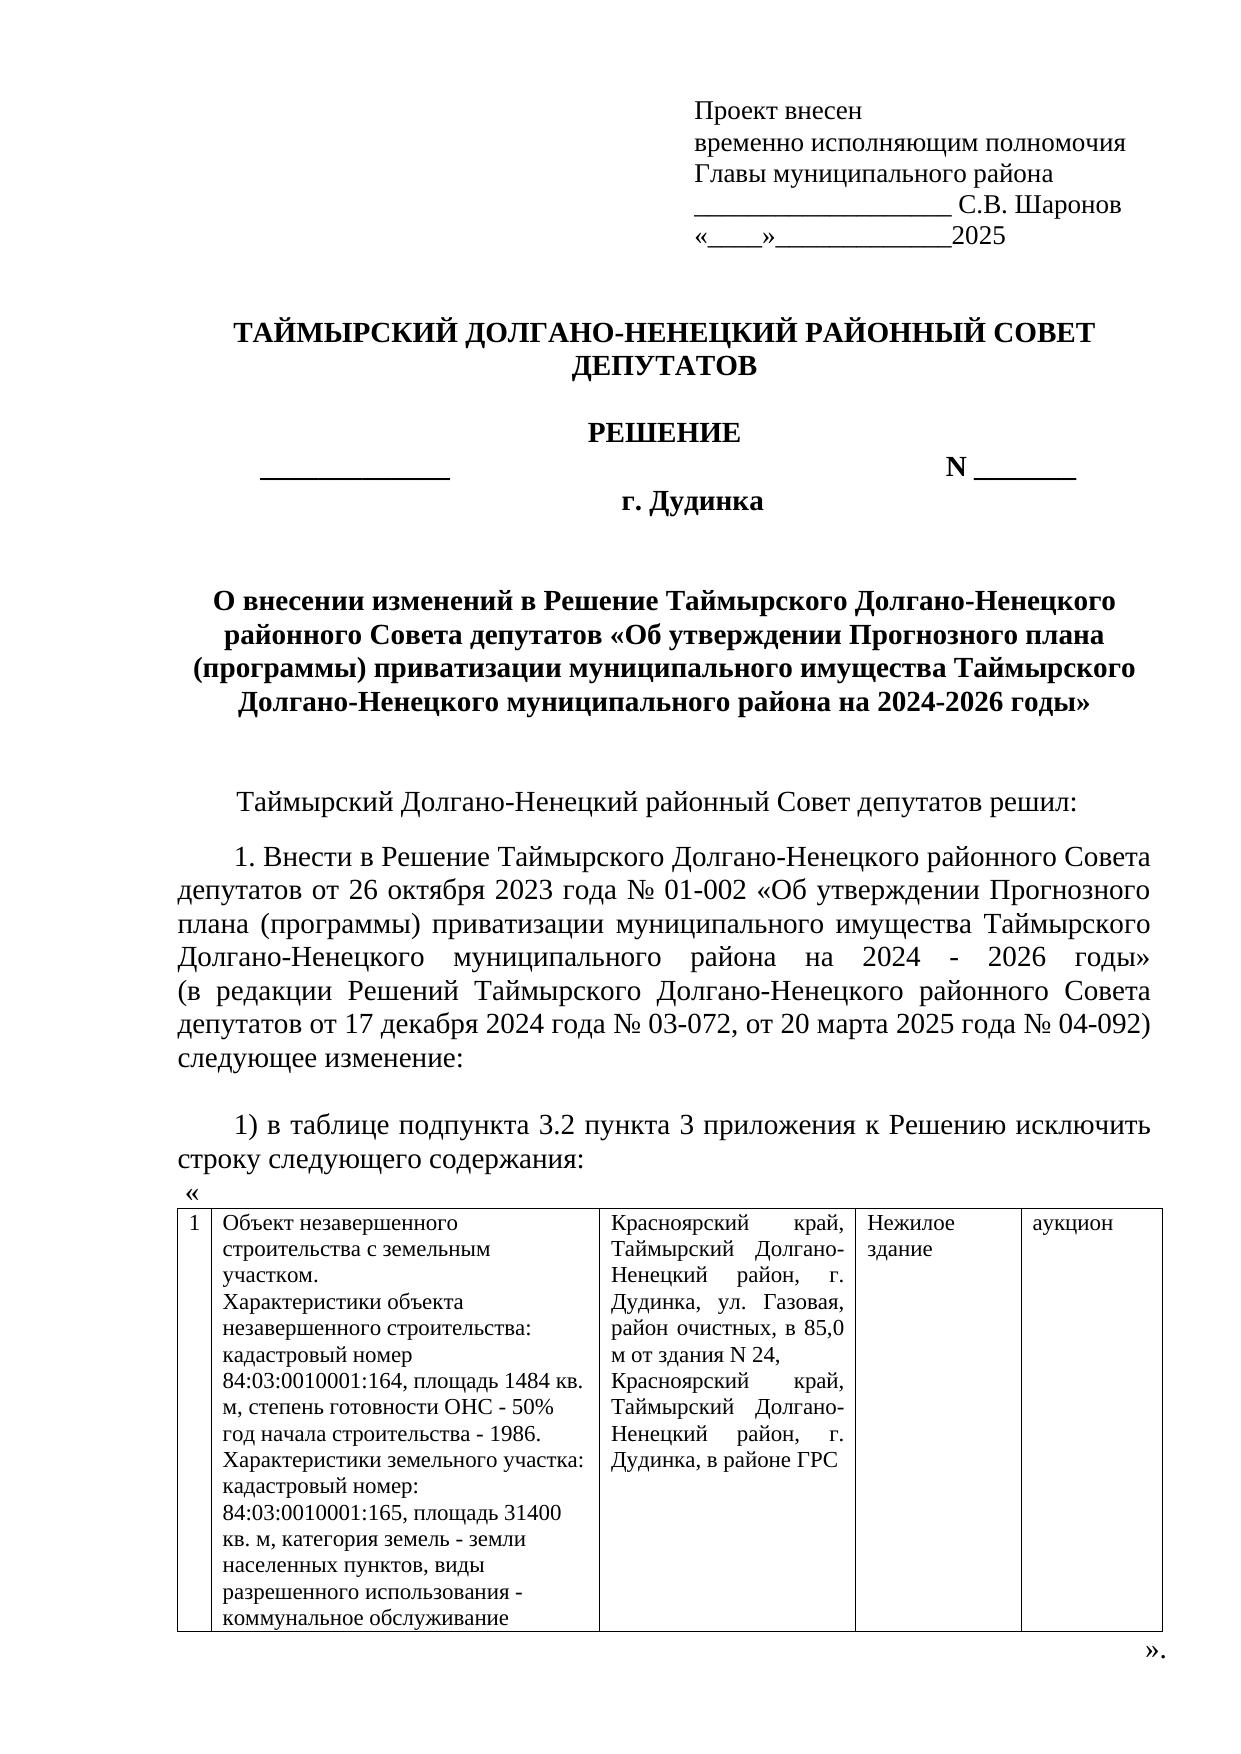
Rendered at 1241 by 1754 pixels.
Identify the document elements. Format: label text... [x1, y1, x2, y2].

title _____________ N _______ [177, 449, 1152, 483]
table_header 1 [178, 1209, 211, 1631]
title РЕШЕНИЕ [177, 416, 1152, 449]
text Главы муниципального района ___________________ С.В. Шаронов [694, 157, 1152, 219]
title г. Дудинка [177, 483, 1152, 516]
table_header Объект незавершенного строительства с земельным участком. Характеристики объекта незавершенного строительства: кадастровый номер 84:03:0010001:164, площадь 1484 кв. м, степень готовности ОНС - 50% год начала строительства - 1986. Характеристики земельного участка: кадастровый номер: 84:03:0010001:165, площадь 31400 кв. м, категория земель - земли населенных пунктов, виды разрешенного использования - коммунальное обслуживание [212, 1209, 599, 1631]
text Проект внесен [694, 94, 1152, 126]
text « [177, 1174, 1152, 1208]
text временно исполняющим полномочия [694, 126, 1152, 157]
title О внесении изменений в Решение Таймырского Долгано-Ненецкого районного Совета депутатов «Об утверждении Прогнозного плана (программы) приватизации муниципального имущества Таймырского Долгано-Ненецкого муниципального района на 2024-2026 годы» [177, 583, 1152, 717]
text ». [177, 1632, 1167, 1665]
title ТАЙМЫРСКИЙ ДОЛГАНО-НЕНЕЦКИЙ РАЙОННЫЙ СОВЕТ ДЕПУТАТОВ [177, 315, 1152, 382]
text 1. Внести в Решение Таймырского Долгано-Ненецкого районного Совета депутатов от 26 октября 2023 года № 01-002 «Об утверждении Прогнозного плана (программы) приватизации муниципального имущества Таймырского Долгано-Ненецкого муниципального района на 2024 - 2026 годы» (в редакции Решений Таймырского Долгано-Ненецкого районного Совета депутатов от 17 декабря 2024 года № 03-072, от 20 марта 2025 года № 04-092) следующее изменение: [177, 839, 1152, 1074]
text «____»_____________2025 [694, 219, 1152, 250]
table_header Красноярский край, Таймырский Долгано-Ненецкий район, г. Дудинка, ул. Газовая, район очистных, в 85,0 м от здания N 24, Красноярский край, Таймырский Долгано-Ненецкий район, г. Дудинка, в районе ГРС [600, 1209, 855, 1631]
text 1) в таблице подпункта 3.2 пункта 3 приложения к Решению исключить строку следующего содержания: [177, 1107, 1152, 1174]
table_header аукцион [1022, 1209, 1162, 1631]
table_header Нежилое здание [856, 1209, 1021, 1631]
text Таймырский Долгано-Ненецкий районный Совет депутатов решил: [177, 784, 1152, 818]
